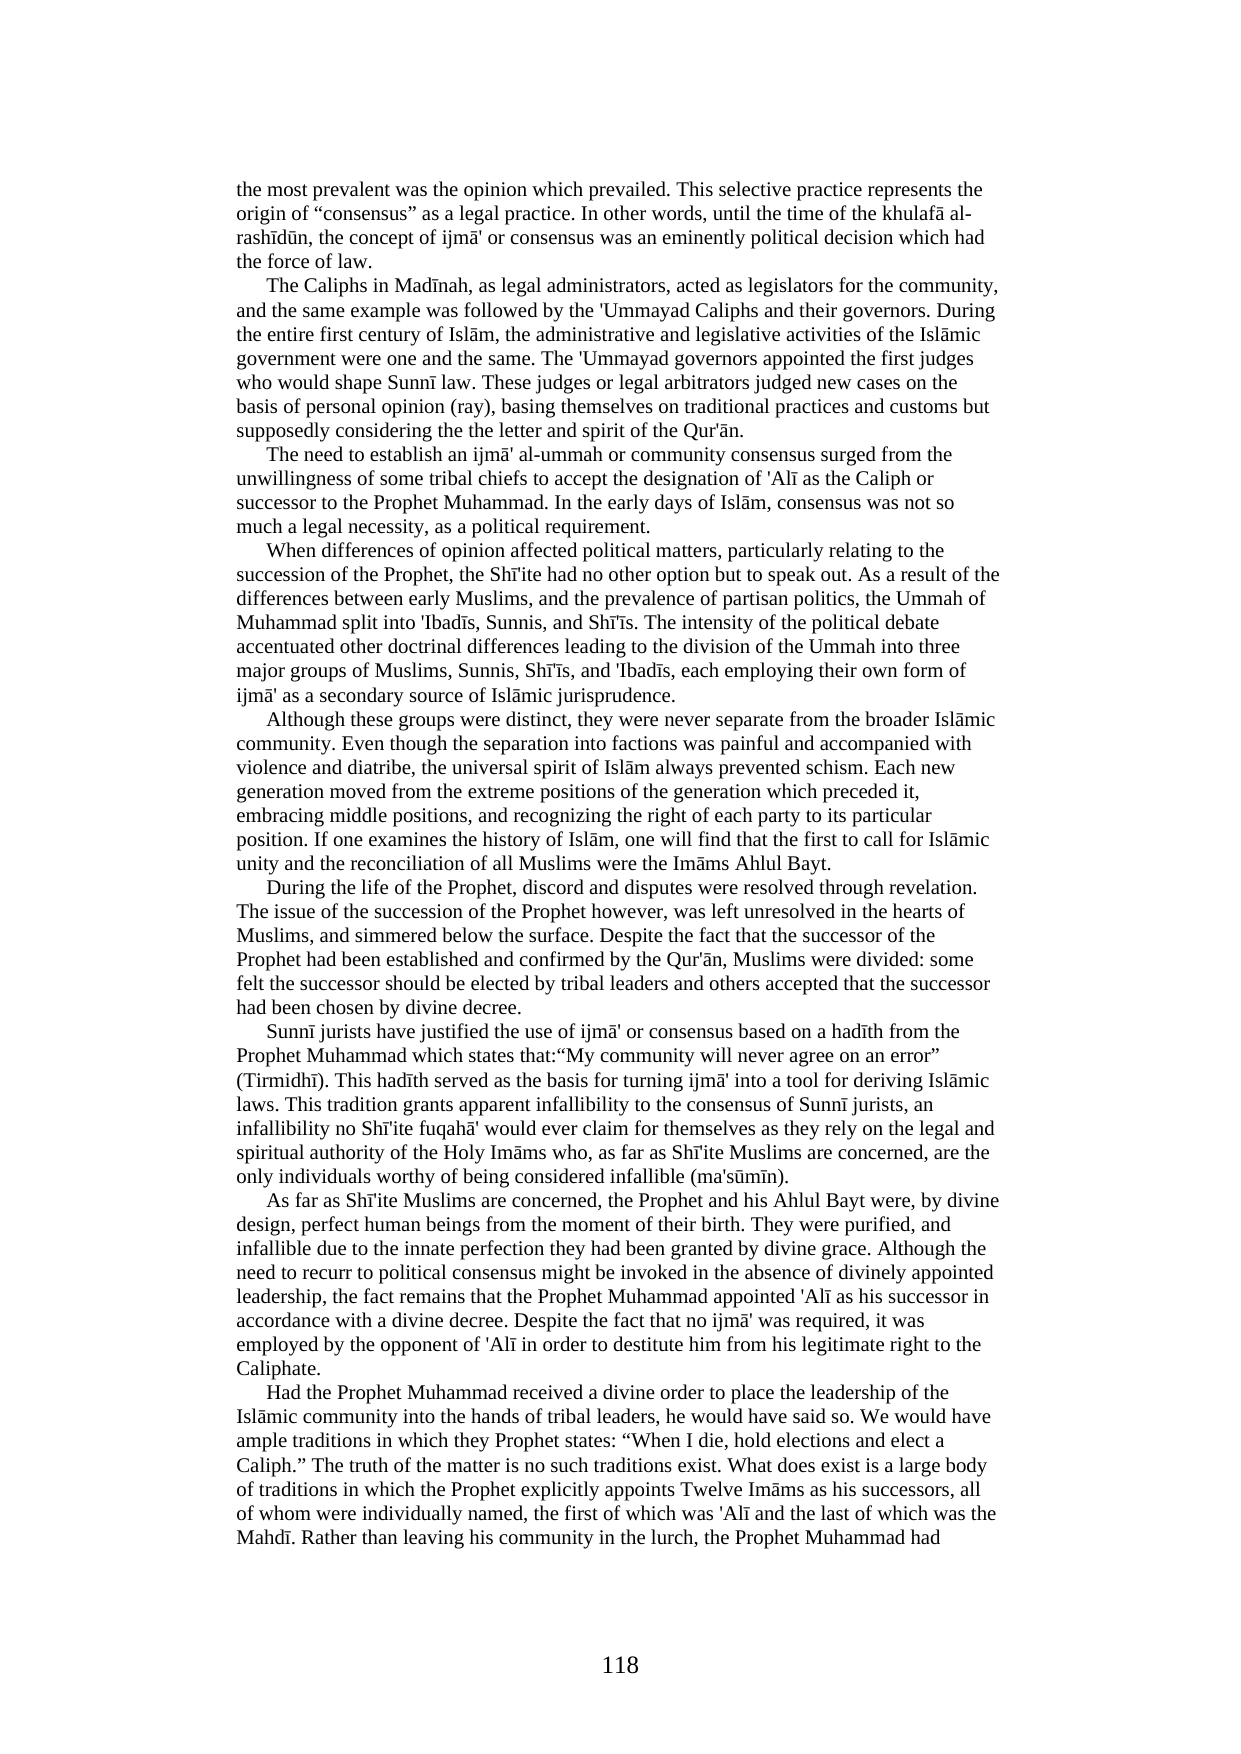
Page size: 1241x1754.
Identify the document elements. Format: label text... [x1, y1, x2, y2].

text As far as Shī'ite Muslims are concerned, the Prophet and his Ahlul Bayt were, by divine design, perfect human beings from the moment of their birth. They were purified, and infallible due to the innate perfection they had been granted by divine grace. Although the need to recurr to political consensus might be invoked in the absence of divinely appointed leadership, the fact remains that the Prophet Muhammad appointed 'Alī as his successor in accordance with a divine decree. Despite the fact that no ijmā' was required, it was employed by the opponent of 'Alī in order to destitute him from his legitimate right to the Caliphate. [236, 1188, 1004, 1380]
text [236, 177, 1004, 273]
text The Caliphs in Madīnah, as legal administrators, acted as legislators for the community, and the same example was followed by the 'Ummayad Caliphs and their governors. During the entire first century of Islām, the administrative and legislative activities of the Islāmic government were one and the same. The 'Ummayad governors appointed the first judges who would shape Sunnī law. These judges or legal arbitrators judged new cases on the basis of personal opinion (ray), basing themselves on traditional practices and customs but supposedly considering the the letter and spirit of the Qur'ān. [236, 273, 1004, 442]
text During the life of the Prophet, discord and disputes were resolved through revelation. The issue of the succession of the Prophet however, was left unresolved in the hearts of Muslims, and simmered below the surface. Despite the fact that the successor of the Prophet had been established and confirmed by the Qur'ān, Muslims were divided: some felt the successor should be elected by tribal leaders and others accepted that the successor had been chosen by divine decree. [236, 875, 1004, 1019]
text When differences of opinion affected political matters, particularly relating to the succession of the Prophet, the Shī'ite had no other option but to speak out. As a result of the differences between early Muslims, and the prevalence of partisan politics, the Ummah of Muhammad split into 'Ibadīs, Sunnis, and Shī'īs. The intensity of the political debate accentuated other doctrinal differences leading to the division of the Ummah into three major groups of Muslims, Sunnis, Shī'īs, and 'Ibadīs, each employing their own form of ijmā' as a secondary source of Islāmic jurisprudence. [236, 538, 1004, 707]
text The need to establish an ijmā' al-ummah or community consensus surged from the unwillingness of some tribal chiefs to accept the designation of 'Alī as the Caliph or successor to the Prophet Muhammad. In the early days of Islām, consensus was not so much a legal necessity, as a political requirement. [236, 442, 1004, 538]
text Sunnī jurists have justified the use of ijmā' or consensus based on a hadīth from the Prophet Muhammad which states that:“My community will never agree on an error” (Tirmidhī). This hadīth served as the basis for turning ijmā' into a tool for deriving Islāmic laws. This tradition grants apparent infallibility to the consensus of Sunnī jurists, an infallibility no Shī'ite fuqahā' would ever claim for themselves as they rely on the legal and spiritual authority of the Holy Imāms who, as far as Shī'ite Muslims are concerned, are the only individuals worthy of being considered infallible (ma'sūmīn). [236, 1019, 1004, 1188]
text Although these groups were distinct, they were never separate from the broader Islāmic community. Even though the separation into factions was painful and accompanied with violence and diatribe, the universal spirit of Islām always prevented schism. Each new generation moved from the extreme positions of the generation which preceded it, embracing middle positions, and recognizing the right of each party to its particular position. If one examines the history of Islām, one will find that the first to call for Islāmic unity and the reconciliation of all Muslims were the Imāms Ahlul Bayt. [236, 707, 1004, 875]
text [236, 1380, 1004, 1549]
